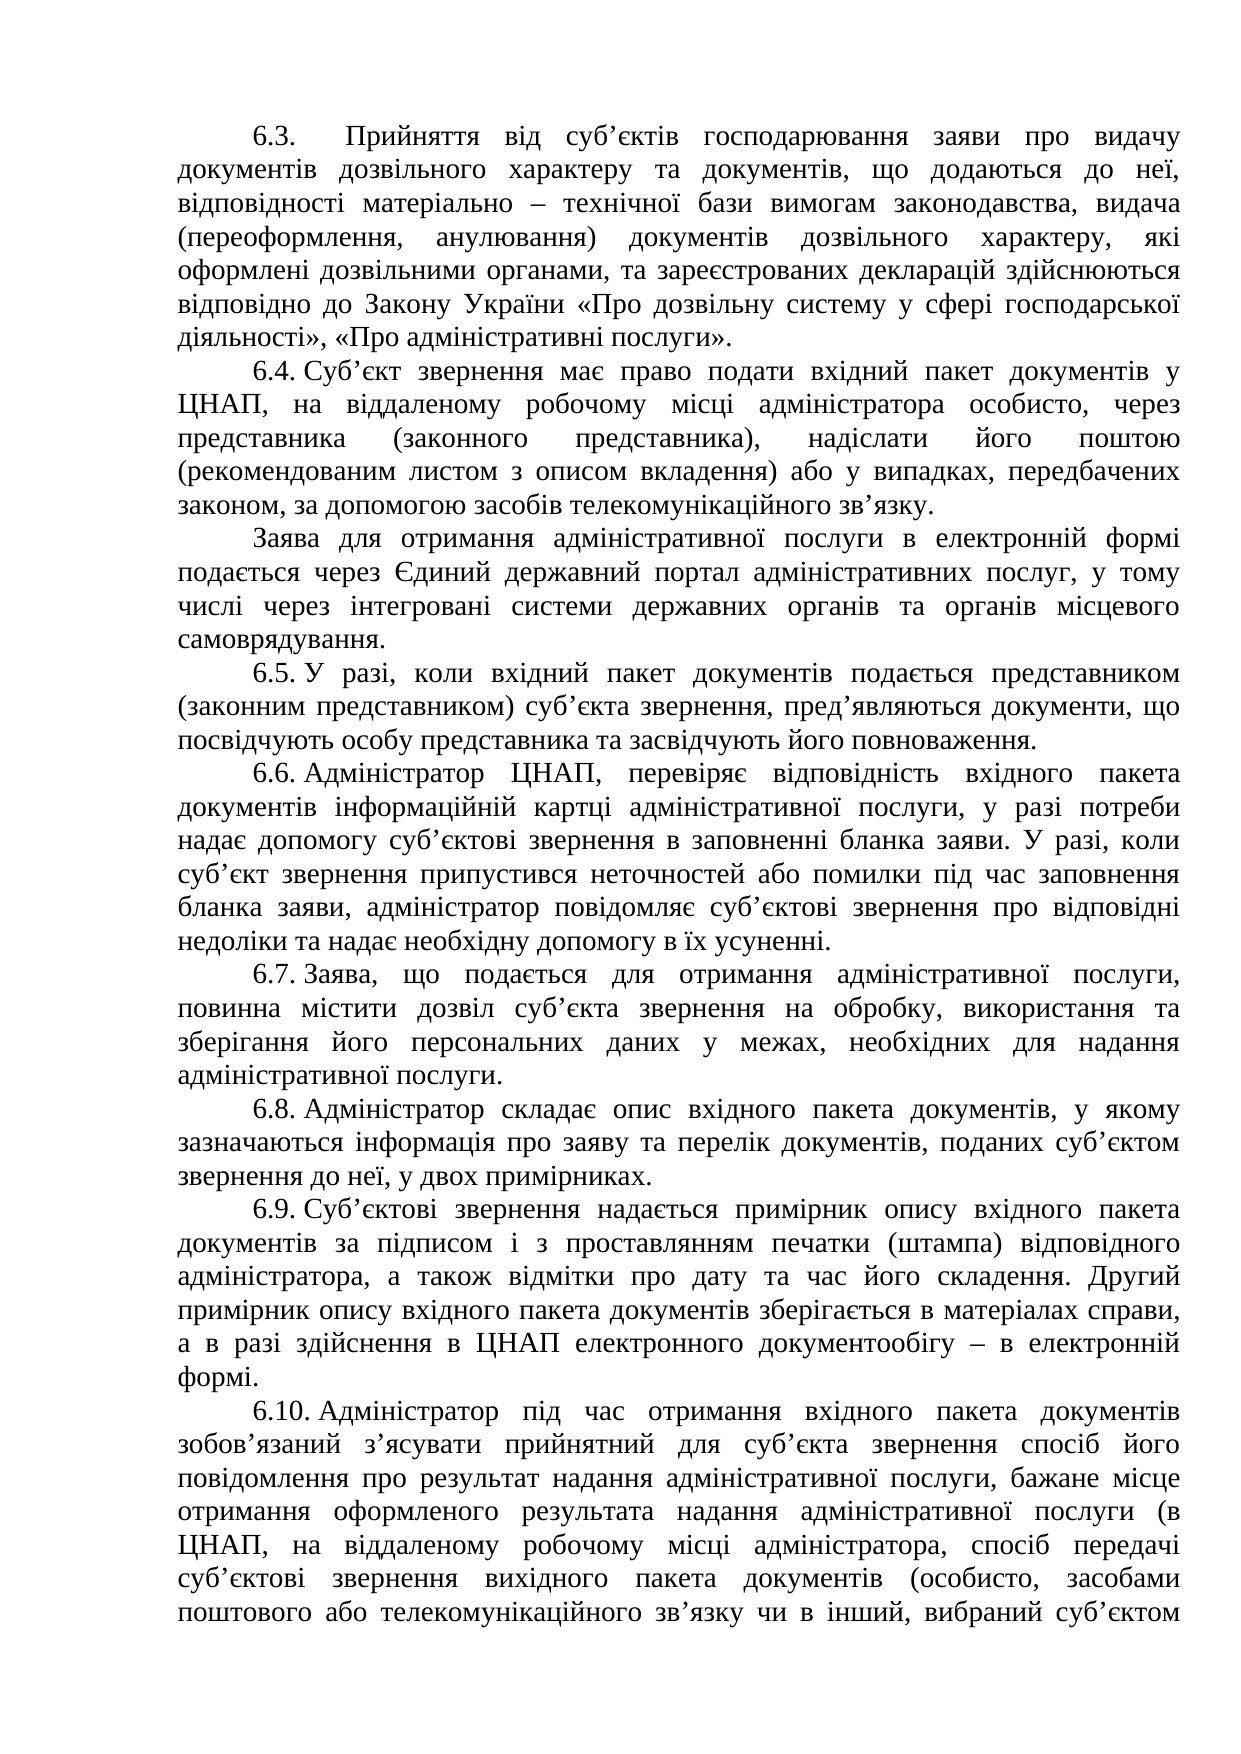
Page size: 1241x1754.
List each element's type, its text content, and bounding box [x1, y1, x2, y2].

text Заява для отримання адміністративної послуги в електронній формі подається через Єдиний державний портал адміністративних послуг, у тому числі через інтегровані системи державних органів та органів місцевого самоврядування. [177, 521, 1181, 655]
text 6.6. Адміністратор ЦНАП, перевіряє відповідність вхідного пакета документів інформаційній картці адміністративної послуги, у разі потреби надає допомогу суб’єктові звернення в заповненні бланка заяви. У разі, коли суб’єкт звернення припустився неточностей або помилки під час заповнення бланка заяви, адміністратор повідомляє суб’єктові звернення про відповідні недоліки та надає необхідну допомогу в їх усуненні. [177, 755, 1181, 957]
text 6.7. Заява, що подається для отримання адміністративної послуги, повинна містити дозвіл суб’єкта звернення на обробку, використання та зберігання його персональних даних у межах, необхідних для надання адміністративної послуги. [177, 957, 1181, 1091]
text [177, 1393, 1181, 1627]
text 6.5. У разі, коли вхідний пакет документів подається представником (законним представником) суб’єкта звернення, пред’являються документи, що посвідчують особу представника та засвідчують його повноваження. [177, 655, 1181, 755]
text 6.9. Суб’єктові звернення надається примірник опису вхідного пакета документів за підписом і з проставлянням печатки (штампа) відповідного адміністратора, а також відмітки про дату та час його складення. Другий примірник опису вхідного пакета документів зберігається в матеріалах справи, а в разі здійснення в ЦНАП електронного документообігу – в електронній формі. [177, 1191, 1181, 1393]
text 6.3. Прийняття від суб’єктів господарювання заяви про видачу документів дозвільного характеру та документів, що додаються до неї, відповідності матеріально – технічної бази вимогам законодавства, видача (переоформлення, анулювання) документів дозвільного характеру, які оформлені дозвільними органами, та зареєстрованих декларацій здійснюються відповідно до Закону України «Про дозвільну систему у сфері господарської діяльності», «Про адміністративні послуги». [177, 118, 1181, 353]
text 6.4. Суб’єкт звернення має право подати вхідний пакет документів у ЦНАП, на віддаленому робочому місці адміністратора особисто, через представника (законного представника), надіслати його поштою (рекомендованим листом з описом вкладення) або у випадках, передбачених законом, за допомогою засобів телекомунікаційного зв’язку. [177, 353, 1181, 521]
text 6.8. Адміністратор складає опис вхідного пакета документів, у якому зазначаються інформація про заяву та перелік документів, поданих суб’єктом звернення до неї, у двох примірниках. [177, 1091, 1181, 1191]
